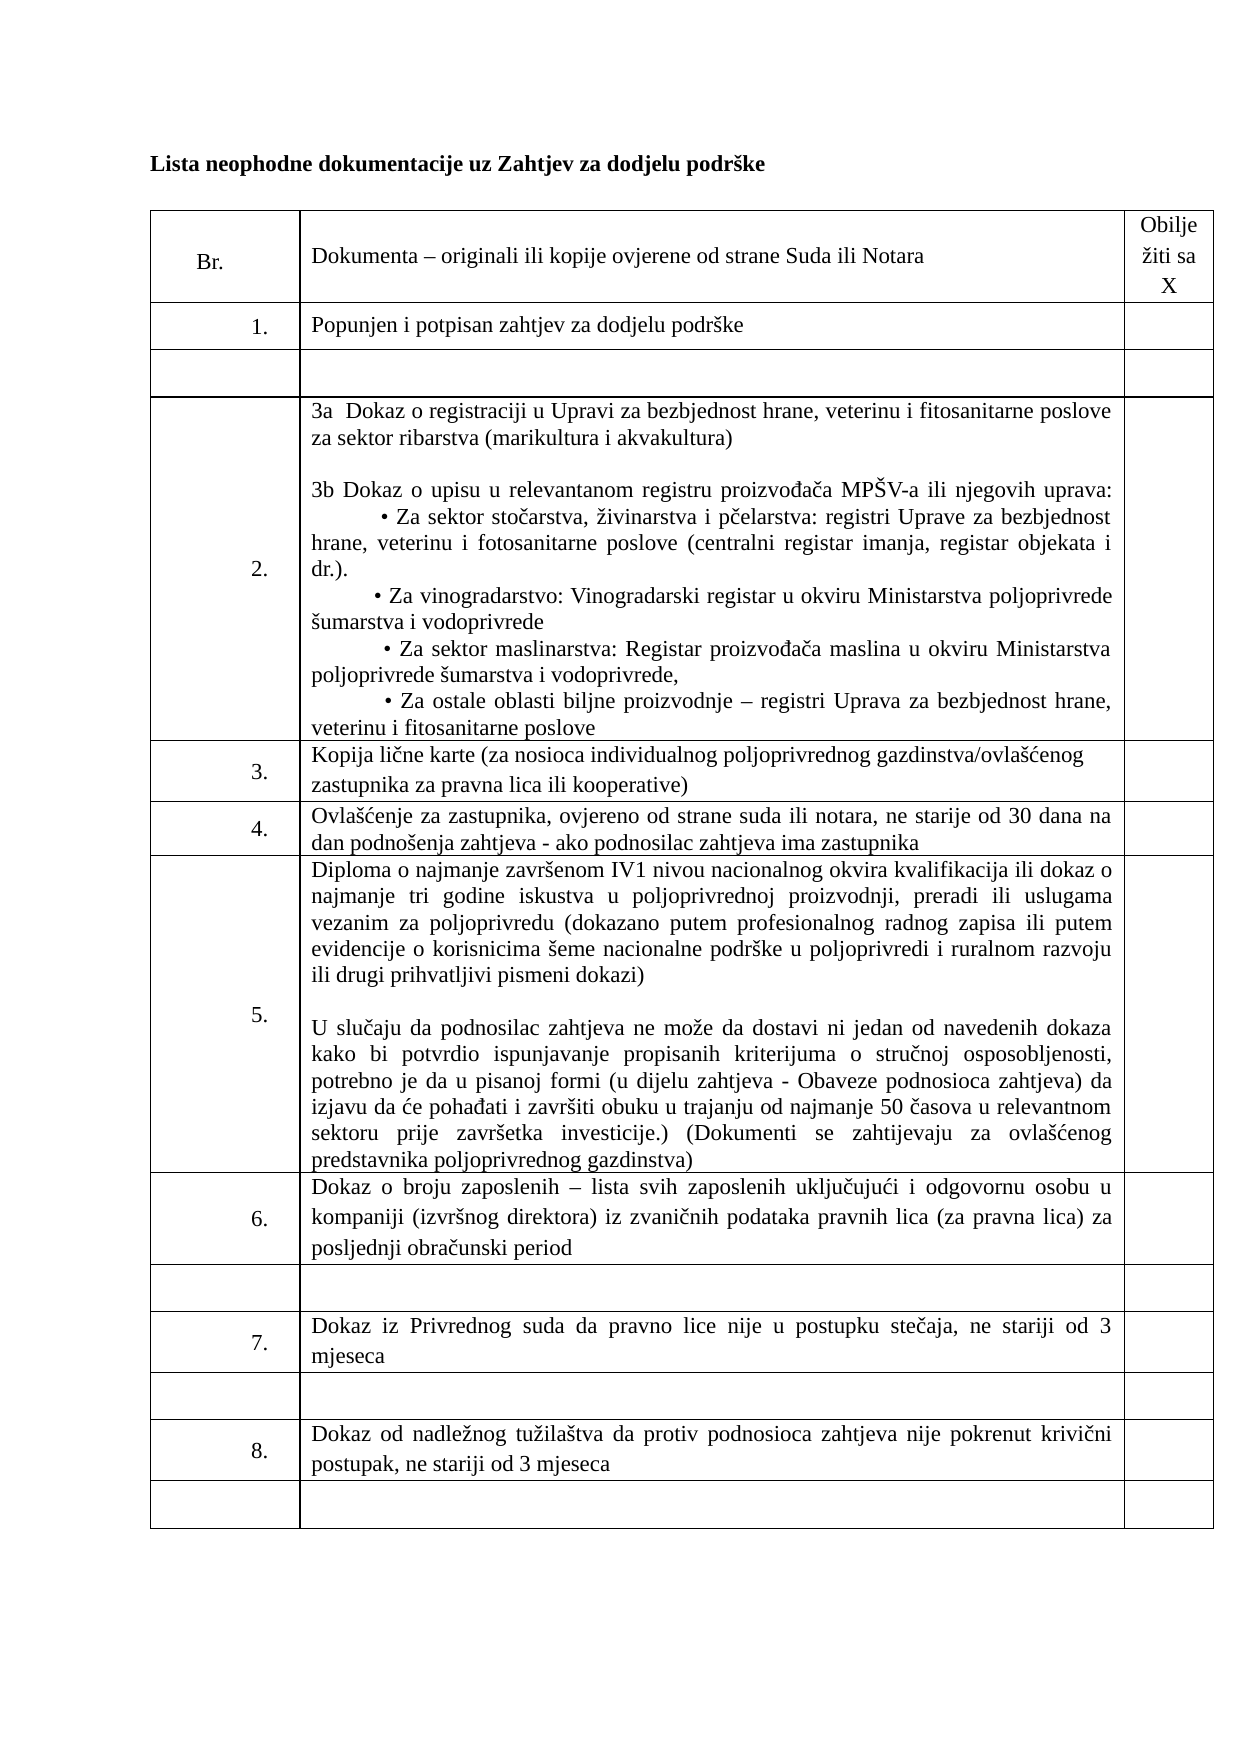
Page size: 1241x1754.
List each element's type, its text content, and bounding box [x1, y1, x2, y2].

table_cell [151, 303, 299, 349]
table_cell [1125, 1481, 1213, 1528]
table_cell [1125, 303, 1213, 349]
table_cell [301, 1373, 1124, 1419]
table_cell Popunjen i potpisan zahtjev za dodjelu podrške [301, 303, 1124, 349]
table_cell [1125, 741, 1213, 801]
table_cell Ovlašćenje za zastupnika, ovjereno od strane suda ili notara, ne starije od 30 dana na dan podnošenja zahtjeva - ako podnosilac zahtjeva ima zastupnika [301, 802, 1124, 855]
table_cell Kopija lične karte (za nosioca individualnog poljoprivrednog gazdinstva/ovlašćenog zastupnika za pravna lica ili kooperative) [301, 741, 1124, 801]
table_cell [1125, 802, 1213, 855]
table_cell [1125, 1312, 1213, 1372]
table_cell [151, 1481, 299, 1528]
table_cell [1125, 1420, 1213, 1480]
table_cell [1125, 350, 1213, 396]
table_header Br. [151, 211, 299, 302]
table_cell [151, 1265, 299, 1311]
table_cell [151, 1312, 299, 1372]
table_cell [151, 802, 299, 855]
table_cell [1125, 856, 1213, 1172]
table_cell Diploma o najmanje završenom IV1 nivou nacionalnog okvira kvalifikacija ili dokaz o najmanje tri godine iskustva u poljoprivrednoj proizvodnji, preradi ili uslugama vezanim za poljoprivredu (dokazano putem profesionalnog radnog zapisa ili putem evidencije o korisnicima šeme nacionalne podrške u poljoprivredi i ruralnom razvoju ili drugi prihvatljivi pismeni dokazi) U slučaju da podnosilac zahtjeva ne može da dostavi ni jedan od navedenih dokaza kako bi potvrdio ispunjavanje propisanih kriterijuma o stručnoj osposobljenosti, potrebno je da u pisanoj formi (u dijelu zahtjeva - Obaveze podnosioca zahtjeva) da izjavu da će pohađati i završiti obuku u trajanju od najmanje 50 časova u relevantnom sektoru prije završetka investicije.) (Dokumenti se zahtijevaju za ovlašćenog predstavnika poljoprivrednog gazdinstva) [301, 856, 1124, 1172]
table_cell [151, 856, 299, 1172]
table_cell [1125, 1373, 1213, 1419]
table_cell Dokaz iz Privrednog suda da pravno lice nije u postupku stečaja, ne stariji od 3 mjeseca [301, 1312, 1124, 1372]
table_cell 3a Dokaz o registraciji u Upravi za bezbjednost hrane, veterinu i fitosanitarne poslove za sektor ribarstva (marikultura i akvakultura) 3b Dokaz o upisu u relevantanom registru proizvođača MPŠV-a ili njegovih uprava: • Za sektor stočarstva, živinarstva i pčelarstva: registri Uprave za bezbjednost hrane, veterinu i fotosanitarne poslove (centralni registar imanja, registar objekata i dr.). • Za vinogradarstvo: Vinogradarski registar u okviru Ministarstva poljoprivrede šumarstva i vodoprivrede • Za sektor maslinarstva: Registar proizvođača maslina u okviru Ministarstva poljoprivrede šumarstva i vodoprivrede, • Za ostale oblasti biljne proizvodnje – registri Uprava za bezbjednost hrane, veterinu i fitosanitarne poslove [301, 398, 1124, 740]
table_cell [301, 1265, 1124, 1311]
table_cell [151, 398, 299, 740]
table_cell [151, 1420, 299, 1480]
text Lista neophodne dokumentacije uz Zahtjev za dodjelu podrške [150, 150, 1078, 176]
table_header Dokumenta – originali ili kopije ovjerene od strane Suda ili Notara [301, 211, 1124, 302]
table_cell [151, 350, 299, 396]
table_header Obilježiti sa X [1125, 211, 1213, 302]
table_cell [151, 741, 299, 801]
table_cell [301, 350, 1124, 396]
table_cell [1125, 1173, 1213, 1263]
table_cell [1125, 398, 1213, 740]
table_cell [1125, 1265, 1213, 1311]
table_cell Dokaz od nadležnog tužilaštva da protiv podnosioca zahtjeva nije pokrenut krivični postupak, ne stariji od 3 mjeseca [301, 1420, 1124, 1480]
table_cell [151, 1373, 299, 1419]
table_cell [151, 1173, 299, 1263]
table_cell Dokaz o broju zaposlenih – lista svih zaposlenih uključujući i odgovornu osobu u kompaniji (izvršnog direktora) iz zvaničnih podataka pravnih lica (za pravna lica) za posljednji obračunski period [301, 1173, 1124, 1263]
table_cell [301, 1481, 1124, 1528]
